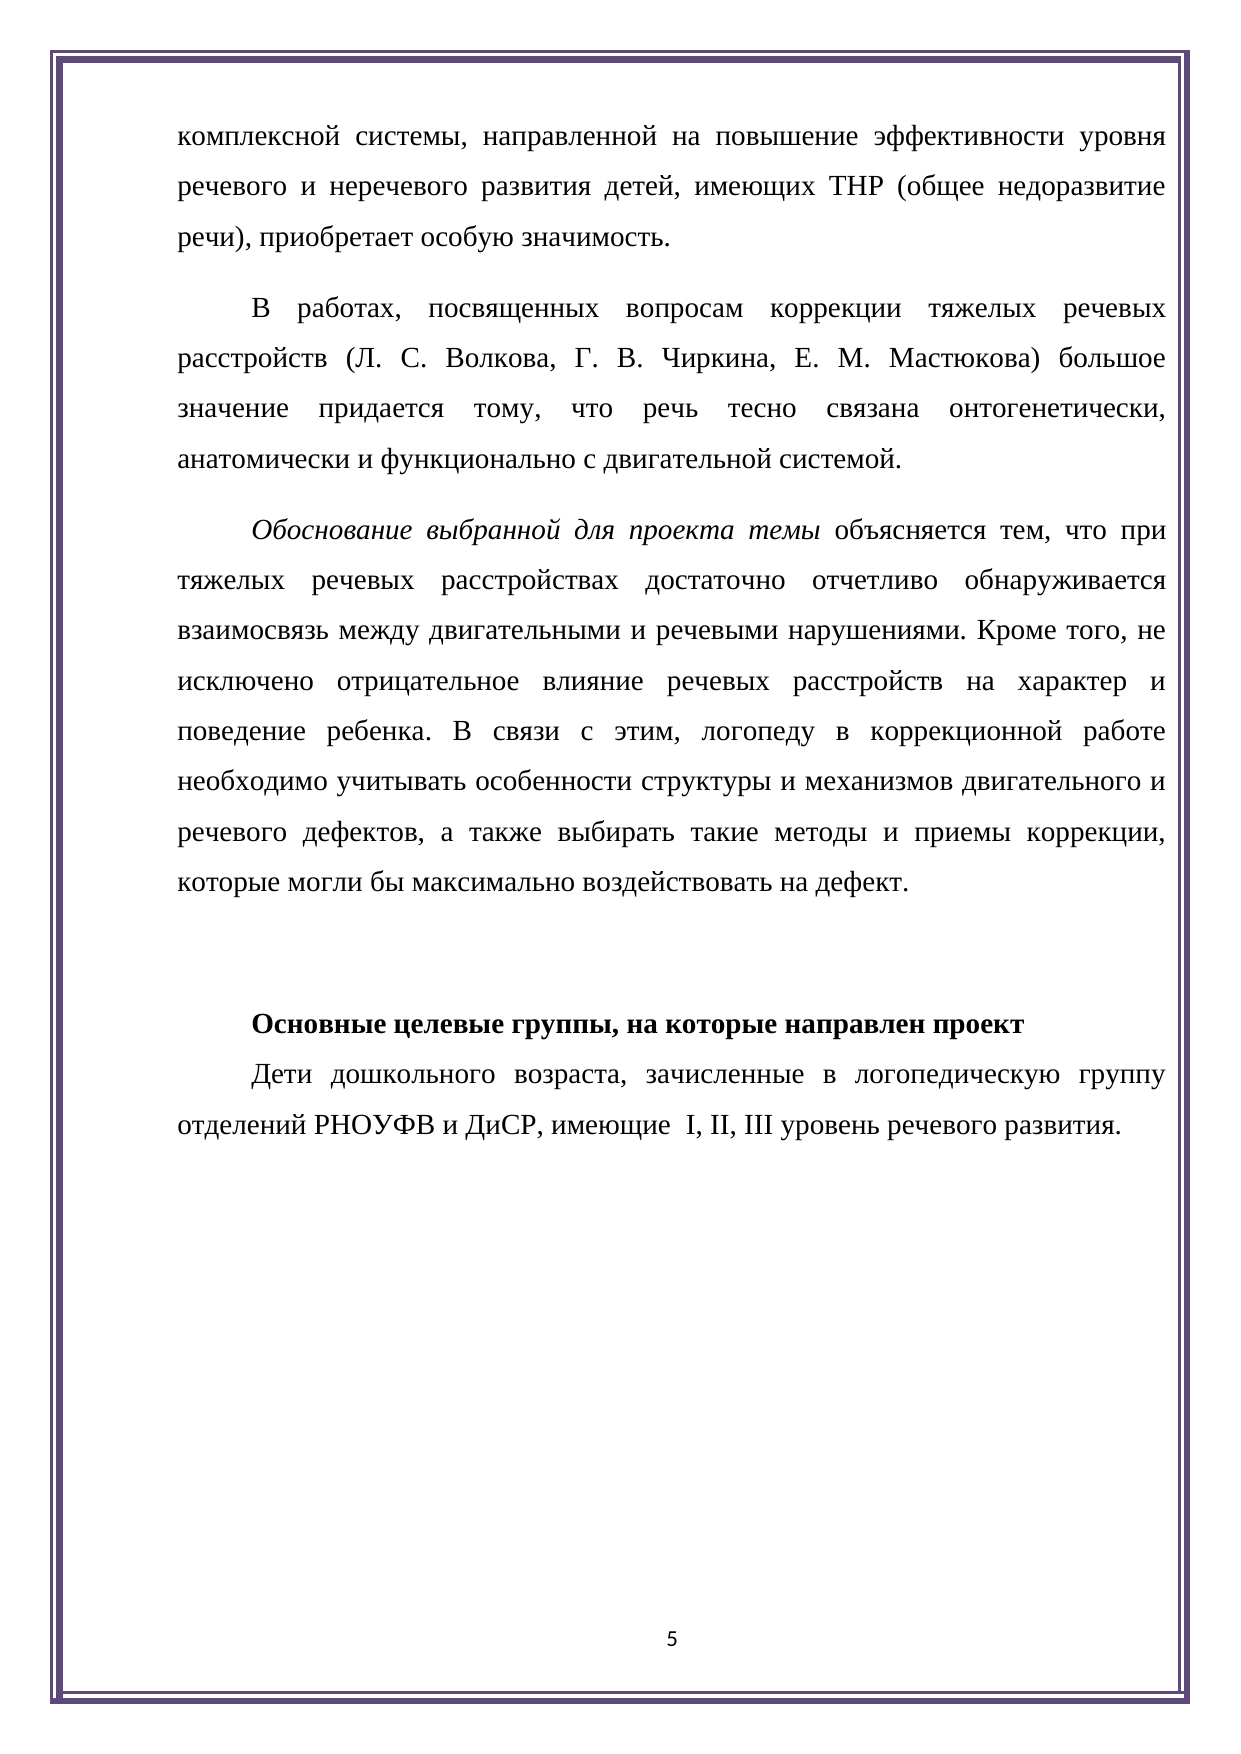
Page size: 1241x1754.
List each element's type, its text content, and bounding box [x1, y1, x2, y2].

list Основные целевые группы, на которые направлен проект [177, 1006, 1167, 1040]
text Дети дошкольного возраста, зачисленные в логопедическую группу отделений РНОУФВ и ДиСР, имеющие I, II, III уровень речевого развития. [177, 1057, 1167, 1141]
text Обоснование выбранной для проекта темы объясняется тем, что при тяжелых речевых расстройствах достаточно отчетливо обнаруживается взаимосвязь между двигательными и речевыми нарушениями. Кроме того, не исключено отрицательное влияние речевых расстройств на характер и поведение ребенка. В связи с этим, логопеду в коррекционной работе необходимо учитывать особенности структуры и механизмов двигательного и речевого дефектов, а также выбирать такие методы и приемы коррекции, которые могли бы максимально воздействовать на дефект. [177, 512, 1167, 898]
text В работах, посвященных вопросам коррекции тяжелых речевых расстройств (Л. С. Волкова, Г. В. Чиркина, Е. М. Мастюкова) большое значение придается тому, что речь тесно связана онтогенетически, анатомически и функционально с двигательной системой. [177, 290, 1167, 474]
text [177, 118, 1167, 252]
